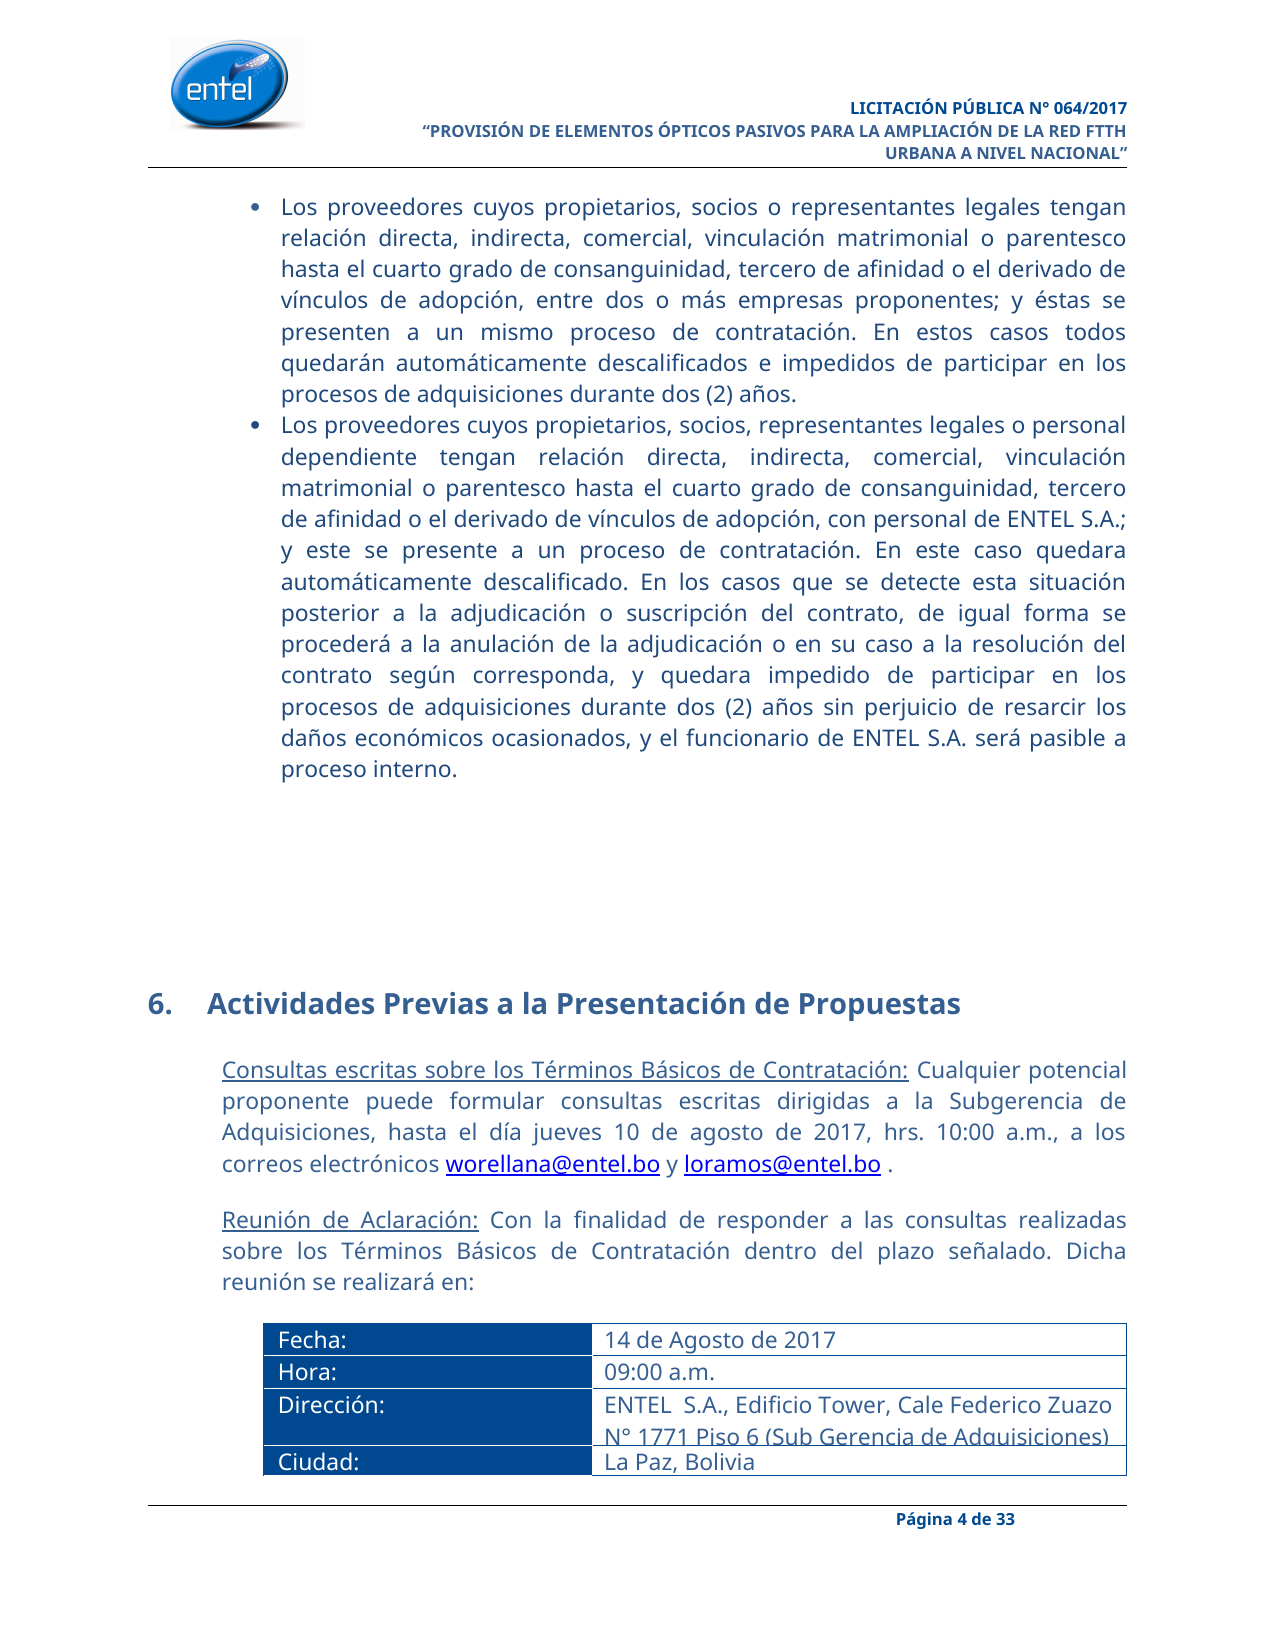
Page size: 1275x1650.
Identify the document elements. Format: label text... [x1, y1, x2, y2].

table_cell Dirección: [264, 1389, 592, 1445]
table_header Fecha: [264, 1324, 592, 1355]
table_cell Hora: [264, 1356, 592, 1388]
list Actividades Previas a la Presentación de Propuestas [148, 983, 1127, 1023]
table_cell 09:00 a.m. [593, 1356, 1126, 1388]
table_cell Ciudad: [264, 1446, 592, 1475]
list Los proveedores cuyos propietarios, socios o representantes legales tengan relación directa, indirecta, comercial, vinculación matrimonial o parentesco hasta el cuarto grado de consanguinidad, tercero de afinidad o el derivado de vínculos de adopción, entre dos o más empresas proponentes; y éstas se presenten a un mismo proceso de contratación. En estos casos todos quedarán automáticamente descalificados e impedidos de participar en los procesos de adquisiciones durante dos (2) años. [251, 191, 1127, 409]
list Consultas escritas sobre los Términos Básicos de Contratación: Cualquier potencial proponente puede formular consultas escritas dirigidas a la Subgerencia de Adquisiciones, hasta el día jueves 10 de agosto de 2017, hrs. 10:00 a.m., a los correos electrónicos worellana@entel.bo y loramos@entel.bo . [222, 1054, 1127, 1179]
table_header 14 de Agosto de 2017 [593, 1324, 1126, 1355]
table_cell La Paz, Bolivia [593, 1446, 1126, 1475]
list Reunión de Aclaración: Con la finalidad de responder a las consultas realizadas sobre los Términos Básicos de Contratación dentro del plazo señalado. Dicha reunión se realizará en: [222, 1204, 1127, 1298]
picture [170, 38, 305, 130]
list Los proveedores cuyos propietarios, socios, representantes legales o personal dependiente tengan relación directa, indirecta, comercial, vinculación matrimonial o parentesco hasta el cuarto grado de consanguinidad, tercero de afinidad o el derivado de vínculos de adopción, con personal de ENTEL S.A.; y este se presente a un proceso de contratación. En este caso quedara automáticamente descalificado. En los casos que se detecte esta situación posterior a la adjudicación o suscripción del contrato, de igual forma se procederá a la anulación de la adjudicación o en su caso a la resolución del contrato según corresponda, y quedara impedido de participar en los procesos de adquisiciones durante dos (2) años sin perjuicio de resarcir los daños económicos ocasionados, y el funcionario de ENTEL S.A. será pasible a proceso interno. [251, 409, 1127, 784]
table_cell ENTEL S.A., Edificio Tower, Cale Federico Zuazo N° 1771 Piso 6 (Sub Gerencia de Adquisiciones) [593, 1389, 1126, 1445]
